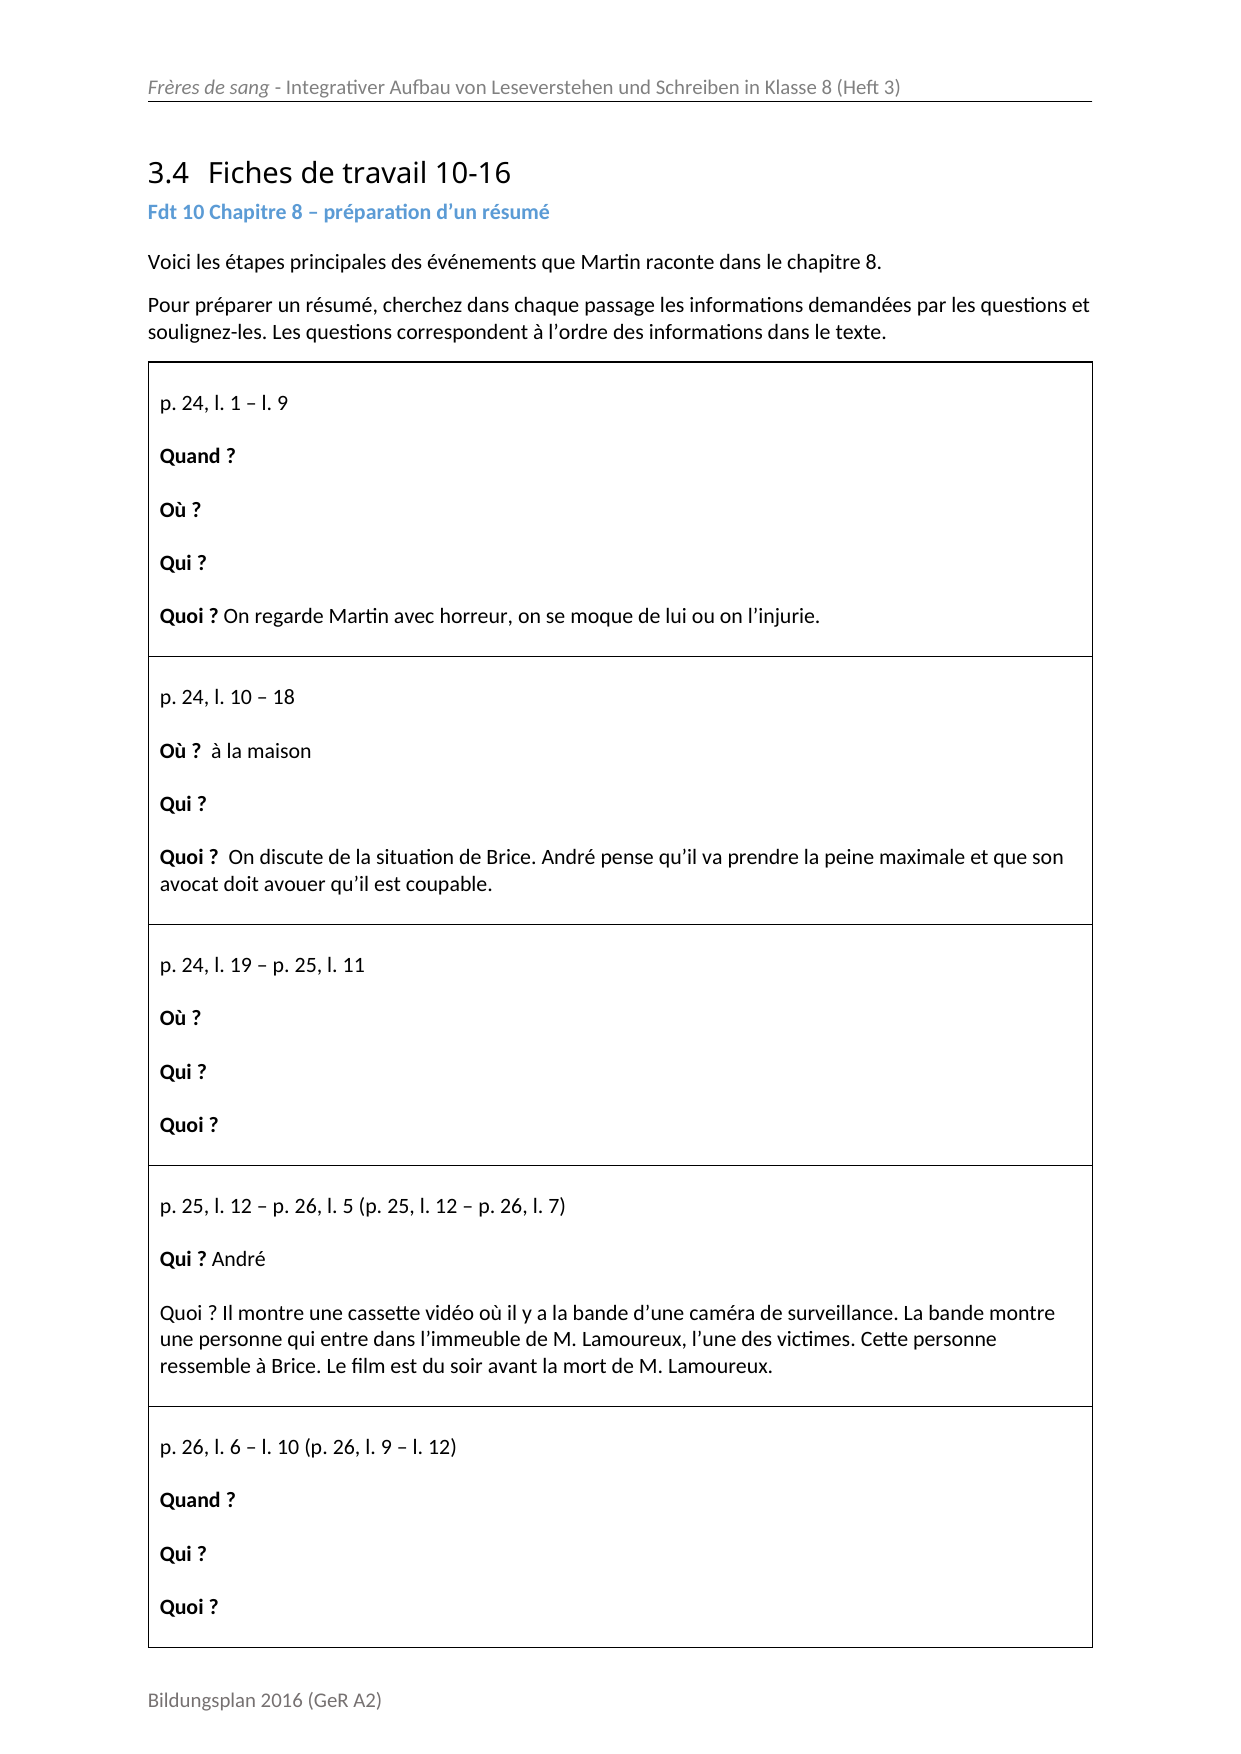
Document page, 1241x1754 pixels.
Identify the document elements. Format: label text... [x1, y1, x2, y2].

table_cell p. 25, l. 12 – p. 26, l. 5 (p. 25, l. 12 – p. 26, l. 7) Qui ? André Quoi ? Il montre une cassette vidéo où il y a la bande d’une caméra de surveillance. La bande montre une personne qui entre dans l’immeuble de M. Lamoureux, l’une des victimes. Cette personne ressemble à Brice. Le film est du soir avant la mort de M. Lamoureux. [149, 1166, 1092, 1406]
text Fdt 10 Chapitre 8 – préparation d’un résumé [148, 198, 1092, 225]
table_cell p. 26, l. 6 – l. 10 (p. 26, l. 9 – l. 12) Quand ? Qui ? Quoi ? [149, 1407, 1092, 1647]
text Pour préparer un résumé, cherchez dans chaque passage les informations demandées par les questions et soulignez-les. Les questions correspondent à l’ordre des informations dans le texte. [148, 291, 1092, 345]
table_cell p. 24, l. 19 – p. 25, l. 11 Où ? Qui ? Quoi ? [149, 925, 1092, 1164]
table_header p. 24, l. 1 – l. 9 Quand ? Où ? Qui ? Quoi ? On regarde Martin avec horreur, on se moque de lui ou on l’injurie. [149, 363, 1092, 656]
subtitle Fiches de travail 10-16 [148, 152, 1092, 192]
text Voici les étapes principales des événements que Martin raconte dans le chapitre 8. [148, 248, 1092, 275]
table_cell p. 24, l. 10 – 18 Où ? à la maison Qui ? Quoi ? On discute de la situation de Brice. André pense qu’il va prendre la peine maximale et que son avocat doit avouer qu’il est coupable. [149, 657, 1092, 923]
